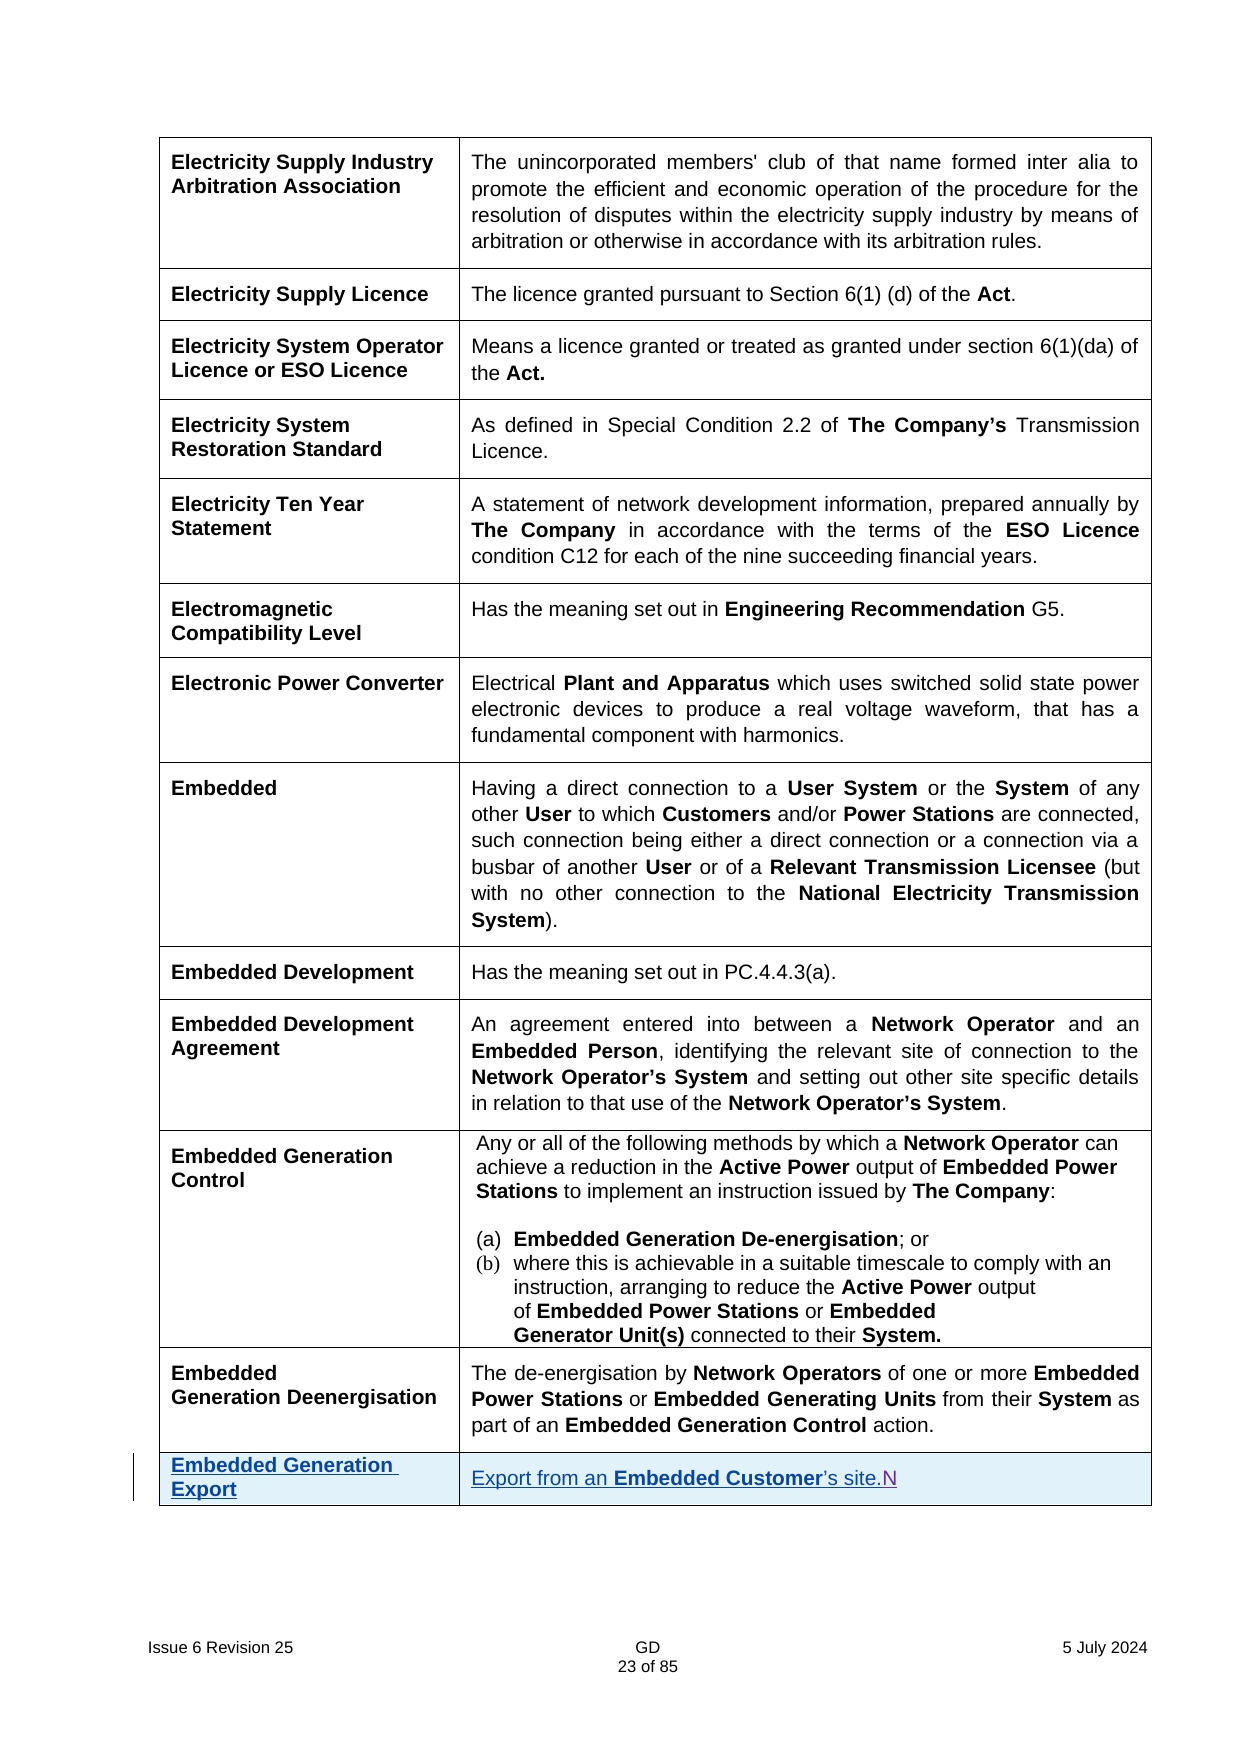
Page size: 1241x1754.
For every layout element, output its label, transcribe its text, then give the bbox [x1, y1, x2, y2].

table_cell Electromagnetic Compatibility Level [160, 584, 459, 657]
table_cell A statement of network development information, prepared annually by The Company in accordance with the terms of the ESO Licence condition C12 for each of the nine succeeding financial years. [460, 479, 1151, 583]
table_cell Having a direct connection to a User System or the System of any other User to which Customers and/or Power Stations are connected, such connection being either a direct connection or a connection via a busbar of another User or of a Relevant Transmission Licensee (but with no other connection to the National Electricity Transmission System). [460, 763, 1151, 946]
table_cell Electricity Supply Industry Arbitration Association [160, 138, 459, 268]
table_cell The de-energisation by Network Operators of one or more Embedded Power Stations or Embedded Generating Units from their System as part of an Embedded Generation Control action. [460, 1348, 1151, 1452]
table_cell The unincorporated members' club of that name formed inter alia to promote the efficient and economic operation of the procedure for the resolution of disputes within the electricity supply industry by means of arbitration or otherwise in accordance with its arbitration rules. [460, 138, 1151, 268]
table_cell Embedded [160, 763, 459, 946]
table_cell As defined in Special Condition 2.2 of The Company’s Transmission Licence. [460, 400, 1151, 478]
table_cell Electricity System Restoration Standard [160, 400, 459, 478]
table_cell Has the meaning set out in Engineering Recommendation G5. [460, 584, 1151, 657]
table_cell Embedded Generation Deenergisation [160, 1348, 459, 1452]
table_cell Electricity System Operator Licence or ESO Licence [160, 321, 459, 399]
table_cell Electrical Plant and Apparatus which uses switched solid state power electronic devices to produce a real voltage waveform, that has a fundamental component with harmonics. [460, 658, 1151, 762]
table_cell Electricity Supply Licence [160, 269, 459, 320]
table_cell Has the meaning set out in PC.4.4.3(a). [460, 947, 1151, 999]
table_cell Means a licence granted or treated as granted under section 6(1)(da) of the Act. [460, 321, 1151, 399]
table_cell The licence granted pursuant to Section 6(1) (d) of the Act. [460, 269, 1151, 320]
table_cell Electricity Ten Year Statement [160, 479, 459, 583]
table_cell Any or all of the following methods by which a Network Operator can achieve a reduction in the Active Power output of Embedded Power Stations to implement an instruction issued by The Company: Embedded Generation De-energisation; or where this is achievable in a suitable timescale to comply with an instruction, arranging to reduce the Active Power output of Embedded Power Stations or Embedded Generator Unit(s) connected to their System. [460, 1131, 1151, 1347]
table_cell An agreement entered into between a Network Operator and an Embedded Person, identifying the relevant site of connection to the Network Operator’s System and setting out other site specific details in relation to that use of the Network Operator’s System. [460, 1000, 1151, 1130]
table_cell Embedded Generation Control [160, 1131, 459, 1347]
table_cell Embedded Development Agreement [160, 1000, 459, 1130]
table_cell Electronic Power Converter [160, 658, 459, 762]
table_cell Embedded Development [160, 947, 459, 999]
